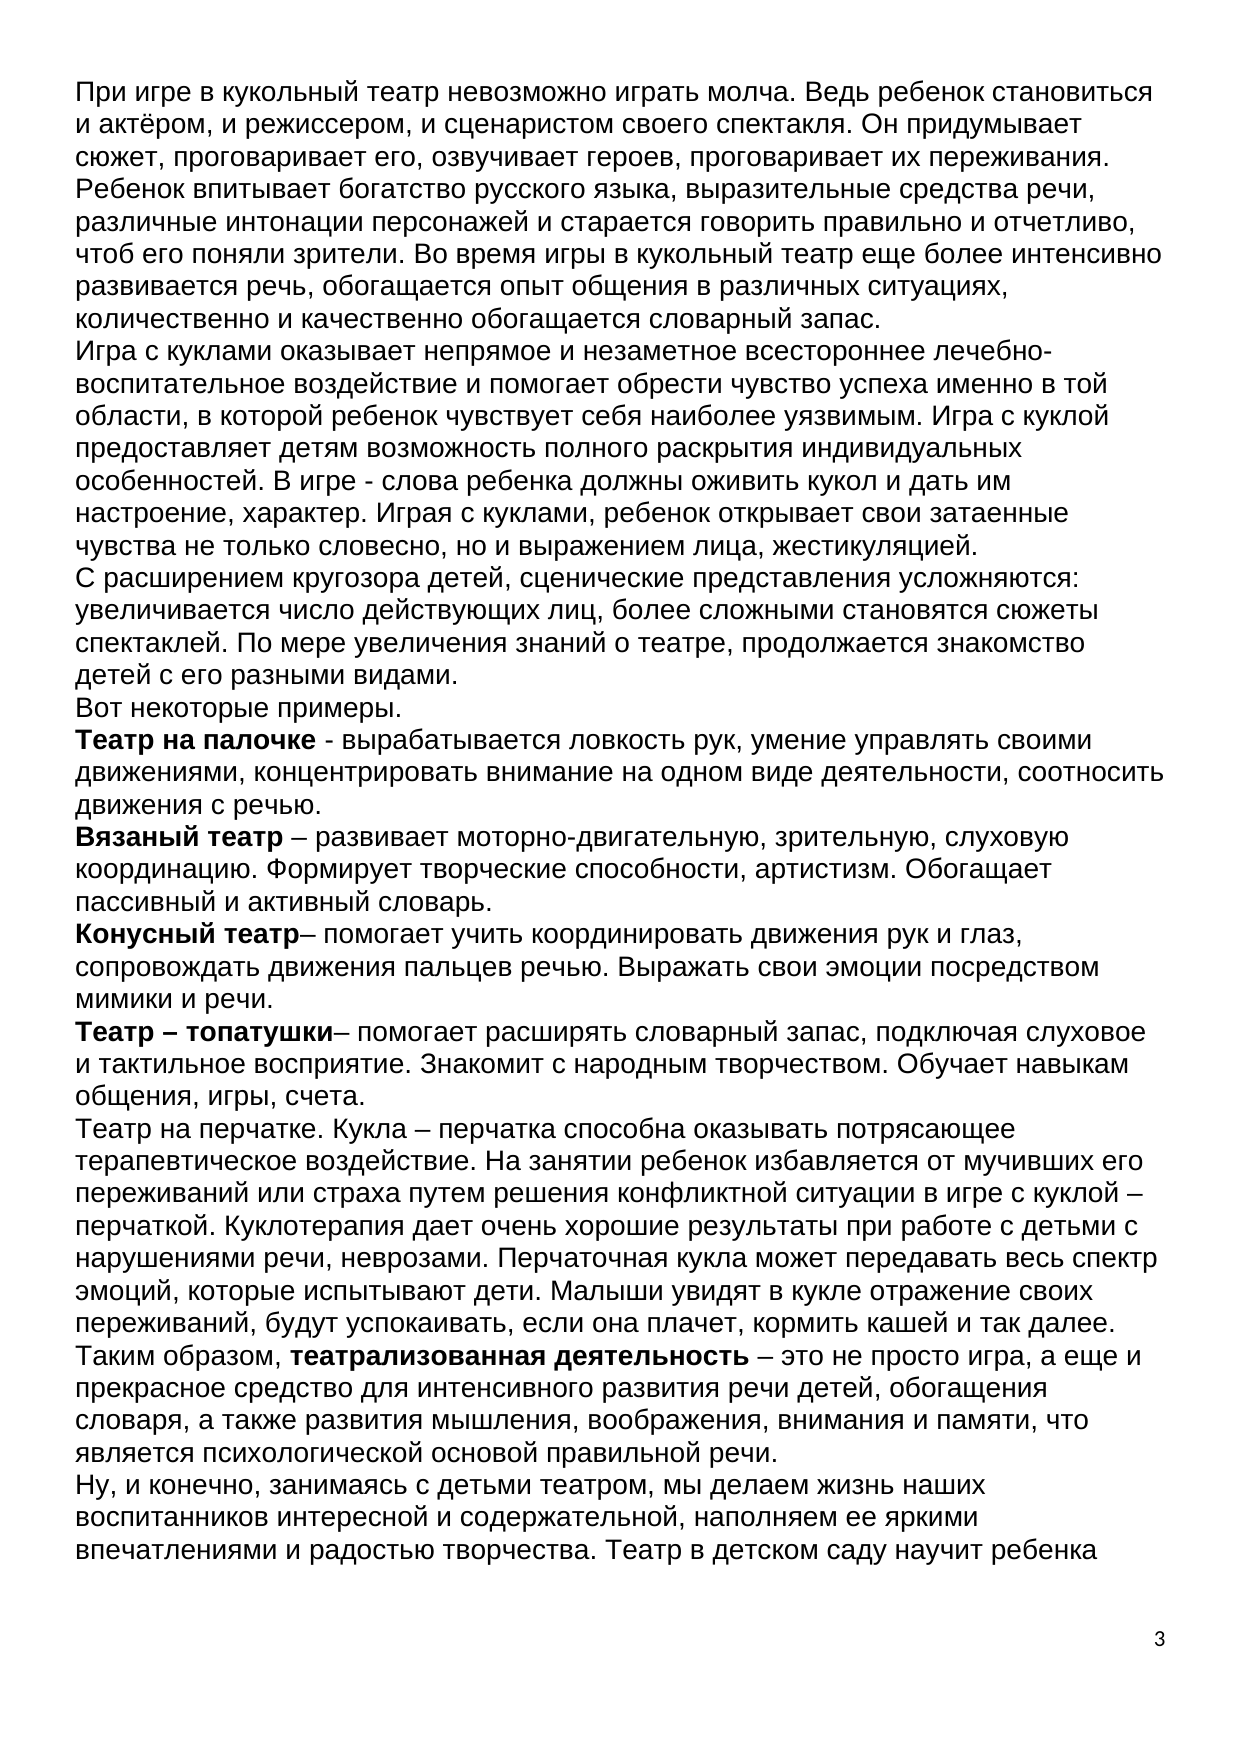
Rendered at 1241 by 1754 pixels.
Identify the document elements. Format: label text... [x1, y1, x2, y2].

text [75, 1468, 1165, 1565]
text При игре в кукольный театр невозможно играть молча. Ведь ребенок становиться и актёром, и режиссером, и сценаристом своего спектакля. Он придумывает сюжет, проговаривает его, озвучивает героев, проговаривает их переживания. Ребенок впитывает богатство русского языка, выразительные средства речи, различные интонации персонажей и старается говорить правильно и отчетливо, чтоб его поняли зрители. Во время игры в кукольный театр еще более интенсивно развивается речь, обогащается опыт общения в различных ситуациях, количественно и качественно обогащается словарный запас. [75, 75, 1165, 334]
text Театр – топатушки– помогает расширять словарный запас, подключая слуховое и тактильное восприятие. Знакомит с народным творчеством. Обучает навыкам общения, игры, счета. [75, 1014, 1165, 1112]
text Театр на перчатке. Кукла – перчатка способна оказывать потрясающее терапевтическое воздействие. На занятии ребенок избавляется от мучивших его переживаний или страха путем решения конфликтной ситуации в игре с куклой – перчаткой. Куклотерапия дает очень хорошие результаты при работе с детьми с нарушениями речи, неврозами. Перчаточная кукла может передавать весь спектр эмоций, которые испытывают дети. Малыши увидят в кукле отражение своих переживаний, будут успокаивать, если она плачет, кормить кашей и так далее. [75, 1112, 1165, 1338]
text Конусный театр– помогает учить координировать движения рук и глаз, сопровождать движения пальцев речью. Выражать свои эмоции посредством мимики и речи. [75, 917, 1165, 1014]
text Театр на палочке - вырабатывается ловкость рук, умение управлять своими движениями, концентрировать внимание на одном виде деятельности, соотносить движения с речью. [75, 723, 1165, 820]
text С расширением кругозора детей, сценические представления усложняются: увеличивается число действующих лиц, более сложными становятся сюжеты спектаклей. По мере увеличения знаний о театре, продолжается знакомство детей с его разными видами. [75, 561, 1165, 691]
text Вязаный театр – развивает моторно-двигательную, зрительную, слуховую координацию. Формирует творческие способности, артистизм. Обогащает пассивный и активный словарь. [75, 820, 1165, 917]
text Таким образом, театрализованная деятельность – это не просто игра, а еще и прекрасное средство для интенсивного развития речи детей, обогащения словаря, а также развития мышления, воображения, внимания и памяти, что является психологической основой правильной речи. [75, 1338, 1165, 1468]
text Игра с куклами оказывает непрямое и незаметное всестороннее лечебно-воспитательное воздействие и помогает обрести чувство успеха именно в той области, в которой ребенок чувствует себя наиболее уязвимым. Игра с куклой предоставляет детям возможность полного раскрытия индивидуальных особенностей. В игре - слова ребенка должны оживить кукол и дать им настроение, характер. Играя с куклами, ребенок открывает свои затаенные чувства не только словесно, но и выражением лица, жестикуляцией. [75, 334, 1165, 561]
text Вот некоторые примеры. [75, 691, 1165, 723]
